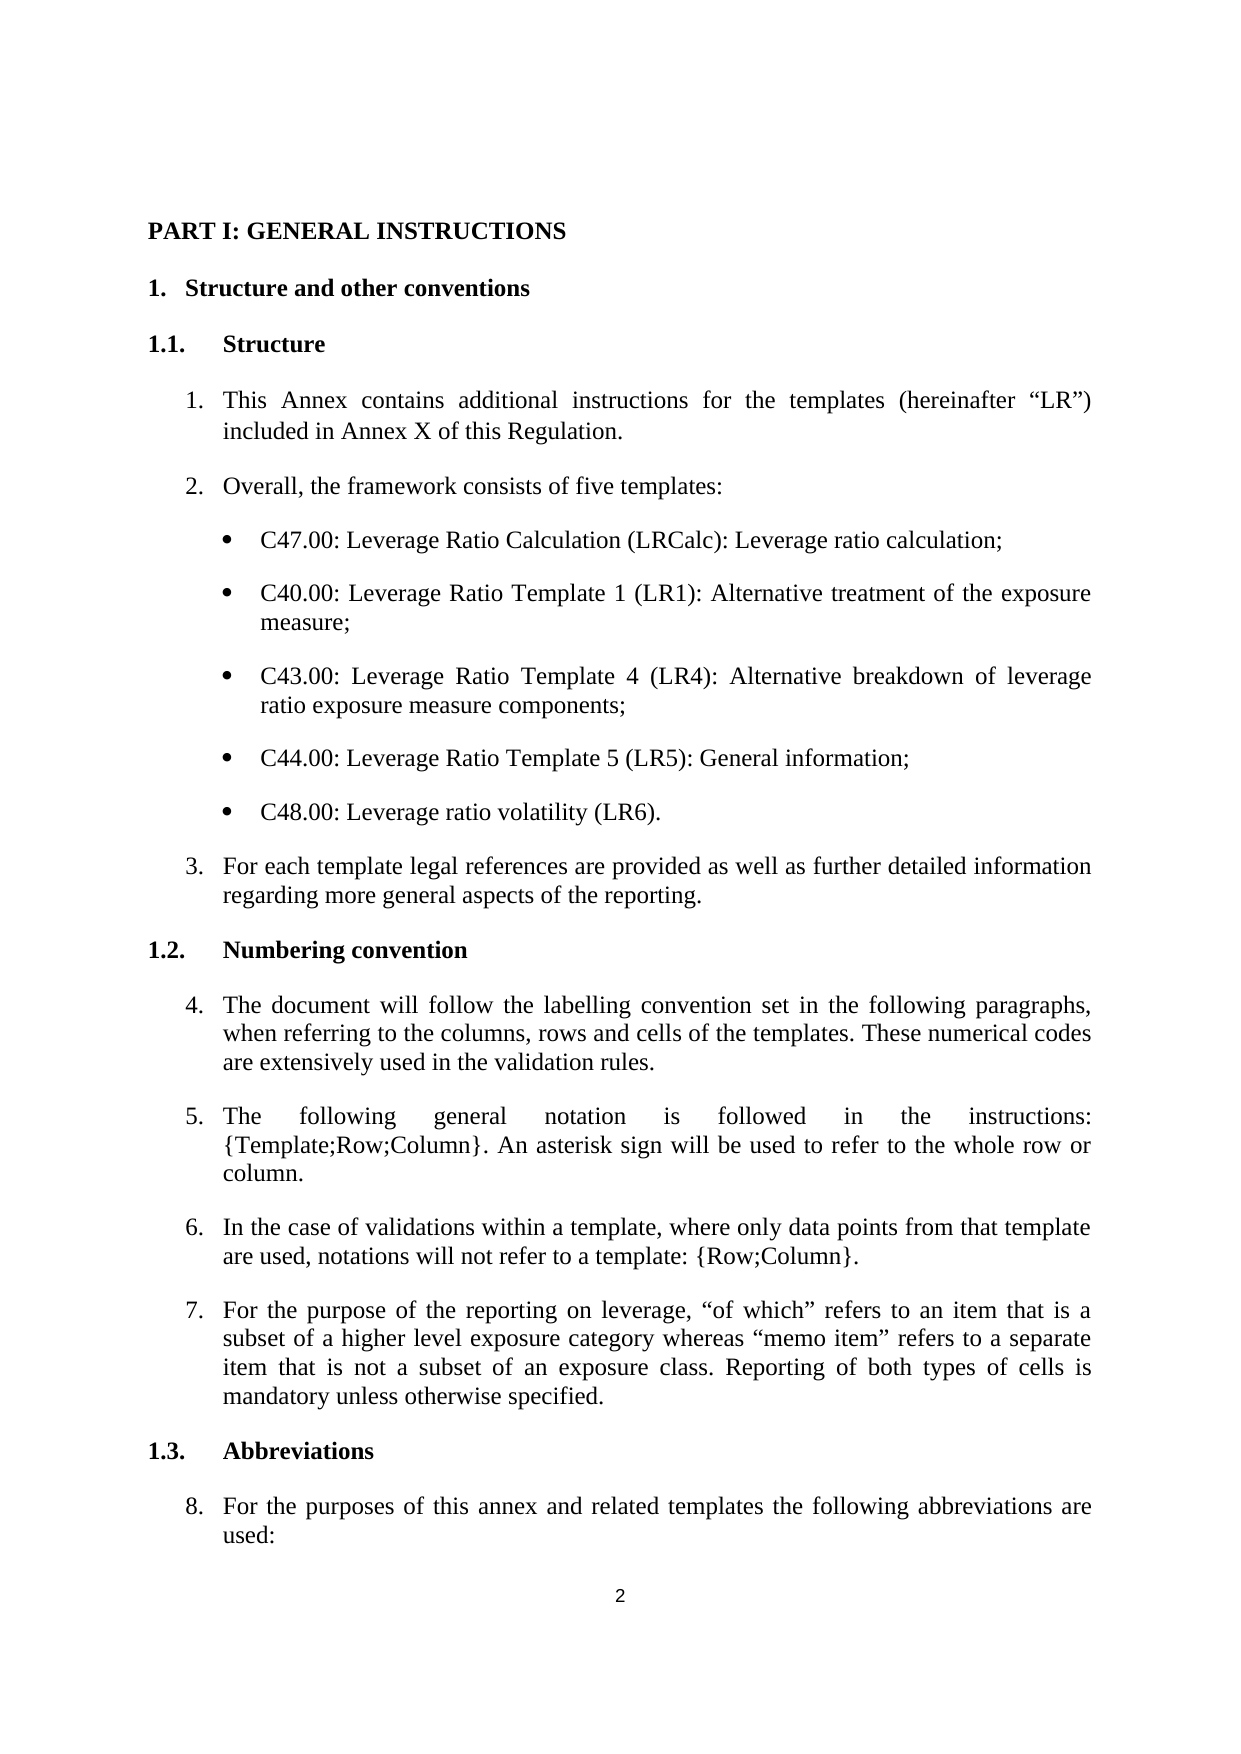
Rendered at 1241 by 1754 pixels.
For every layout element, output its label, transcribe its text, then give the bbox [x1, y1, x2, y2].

list 5. The following general notation is followed in the instructions: {Template;Row;Column}. An asterisk sign will be used to refer to the whole row or column. [185, 1101, 1092, 1187]
list  C43.00: Leverage Ratio Template 4 (LR4): Alternative breakdown of leverage ratio exposure measure components; [223, 661, 1092, 718]
list  C44.00: Leverage Ratio Template 5 (LR5): General information; [223, 743, 1092, 772]
list 4. The document will follow the labelling convention set in the following paragraphs, when referring to the columns, rows and cells of the templates. These numerical codes are extensively used in the validation rules. [185, 990, 1092, 1076]
list C48.00: Leverage ratio volatility (LR6). [223, 797, 1092, 826]
list 8. For the purposes of this annex and related templates the following abbreviations are used: [185, 1491, 1092, 1548]
text 1.2. Numbering convention [148, 933, 1092, 965]
text 1.1. Structure [148, 327, 1092, 358]
list 7. For the purpose of the reporting on leverage, “of which” refers to an item that is a subset of a higher level exposure category whereas “memo item” refers to a separate item that is not a subset of an exposure class. Reporting of both types of cells is mandatory unless otherwise specified. [185, 1295, 1092, 1410]
list  C47.00: Leverage Ratio Calculation (LRCalc): Leverage ratio calculation; [223, 525, 1092, 553]
list  C40.00: Leverage Ratio Template 1 (LR1): Alternative treatment of the exposure measure; [223, 578, 1092, 636]
list 2. Overall, the framework consists of five templates: [185, 471, 1092, 500]
text 1.3. Abbreviations [148, 1435, 1092, 1466]
text 1. This Annex contains additional instructions for the templates (hereinafter “LR”) included in Annex X of this Regulation. [185, 383, 1092, 446]
list 6. In the case of validations within a template, where only data points from that template are used, notations will not refer to a template: {Row;Column}. [185, 1212, 1092, 1270]
list 3. For each template legal references are provided as well as further detailed information regarding more general aspects of the reporting. [185, 851, 1092, 908]
text PART I: GENERAL INSTRUCTIONS [148, 215, 1092, 246]
text 1. Structure and other conventions [148, 271, 1092, 302]
